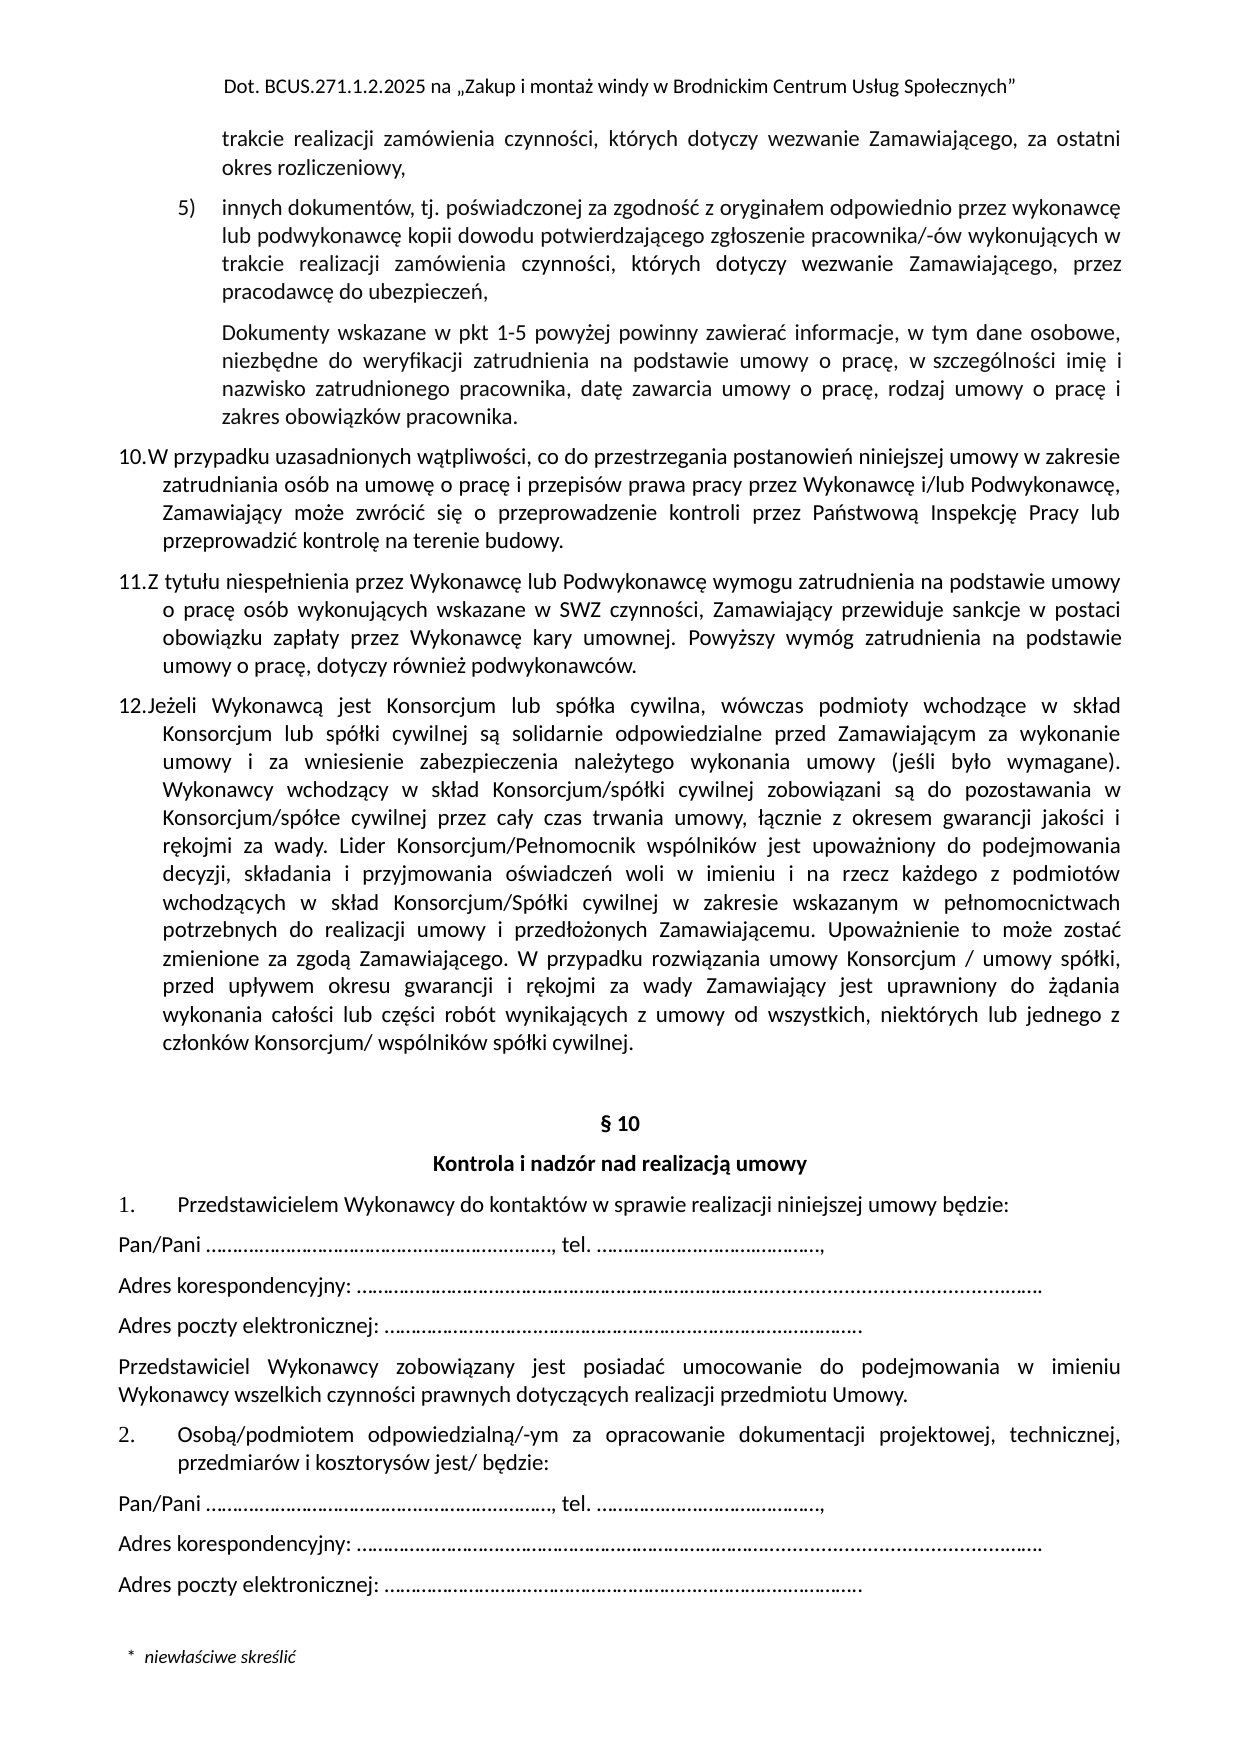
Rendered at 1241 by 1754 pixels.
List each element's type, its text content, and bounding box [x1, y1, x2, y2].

list Dokumenty wskazane w pkt 1-5 powyżej powinny zawierać informacje, w tym dane osobowe, niezbędne do weryfikacji zatrudnienia na podstawie umowy o pracę, w szczególności imię i nazwisko zatrudnionego pracownika, datę zawarcia umowy o pracę, rodzaj umowy o pracę i zakres obowiązków pracownika. [222, 318, 1122, 430]
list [177, 124, 1122, 181]
list W przypadku uzasadnionych wątpliwości, co do przestrzegania postanowień niniejszej umowy w zakresie zatrudniania osób na umowę o pracę i przepisów prawa pracy przez Wykonawcę i/lub Podwykonawcę, Zamawiający może zwrócić się o przeprowadzenie kontroli przez Państwową Inspekcję Pracy lub przeprowadzić kontrolę na terenie budowy. [118, 442, 1122, 554]
list Z tytułu niespełnienia przez Wykonawcę lub Podwykonawcę wymogu zatrudnienia na podstawie umowy o pracę osób wykonujących wskazane w SWZ czynności, Zamawiający przewiduje sankcje w postaci obowiązku zapłaty przez Wykonawcę kary umownej. Powyższy wymóg zatrudnienia na podstawie umowy o pracę, dotyczy również podwykonawców. [118, 567, 1122, 679]
text Pan/Pani ……….…………………………..…………..………, tel. ………….…….……….…………, [118, 1230, 1122, 1258]
text Adres korespondencyjny: ………………………..…………………………………………..........................................……. [118, 1529, 1122, 1557]
text Adres poczty elektronicznej: ………………………..………………………...……………..………….. [118, 1311, 1122, 1339]
text Kontrola i nadzór nad realizacją umowy [118, 1149, 1122, 1177]
list innych dokumentów, tj. poświadczonej za zgodność z oryginałem odpowiednio przez wykonawcę lub podwykonawcę kopii dowodu potwierdzającego zgłoszenie pracownika/-ów wykonujących w trakcie realizacji zamówienia czynności, których dotyczy wezwanie Zamawiającego, przez pracodawcę do ubezpieczeń, [177, 193, 1122, 305]
list Przedstawicielem Wykonawcy do kontaktów w sprawie realizacji niniejszej umowy będzie: [118, 1190, 1122, 1218]
text Pan/Pani ……….…………………………..…………..………, tel. ………….…….……….…………, [118, 1489, 1122, 1517]
list Jeżeli Wykonawcą jest Konsorcjum lub spółka cywilna, wówczas podmioty wchodzące w skład Konsorcjum lub spółki cywilnej są solidarnie odpowiedzialne przed Zamawiającym za wykonanie umowy i za wniesienie zabezpieczenia należytego wykonania umowy (jeśli było wymagane). Wykonawcy wchodzący w skład Konsorcjum/spółki cywilnej zobowiązani są do pozostawania w Konsorcjum/spółce cywilnej przez cały czas trwania umowy, łącznie z okresem gwarancji jakości i rękojmi za wady. Lider Konsorcjum/Pełnomocnik wspólników jest upoważniony do podejmowania decyzji, składania i przyjmowania oświadczeń woli w imieniu i na rzecz każdego z podmiotów wchodzących w skład Konsorcjum/Spółki cywilnej w zakresie wskazanym w pełnomocnictwach potrzebnych do realizacji umowy i przedłożonych Zamawiającemu. Upoważnienie to może zostać zmienione za zgodą Zamawiającego. W przypadku rozwiązania umowy Konsorcjum / umowy spółki, przed upływem okresu gwarancji i rękojmi za wady Zamawiający jest uprawniony do żądania wykonania całości lub części robót wynikających z umowy od wszystkich, niektórych lub jednego z członków Konsorcjum/ wspólników spółki cywilnej. [118, 691, 1122, 1056]
text Przedstawiciel Wykonawcy zobowiązany jest posiadać umocowanie do podejmowania w imieniu Wykonawcy wszelkich czynności prawnych dotyczących realizacji przedmiotu Umowy. [118, 1352, 1122, 1408]
list Osobą/podmiotem odpowiedzialną/-ym za opracowanie dokumentacji projektowej, technicznej, przedmiarów i kosztorysów jest/ będzie: [118, 1420, 1122, 1476]
text Adres poczty elektronicznej: ………………………..………………………...……………..………….. [118, 1570, 1122, 1598]
text Adres korespondencyjny: ………………………..…………………………………………..........................................……. [118, 1271, 1122, 1299]
text § 10 [118, 1109, 1122, 1137]
